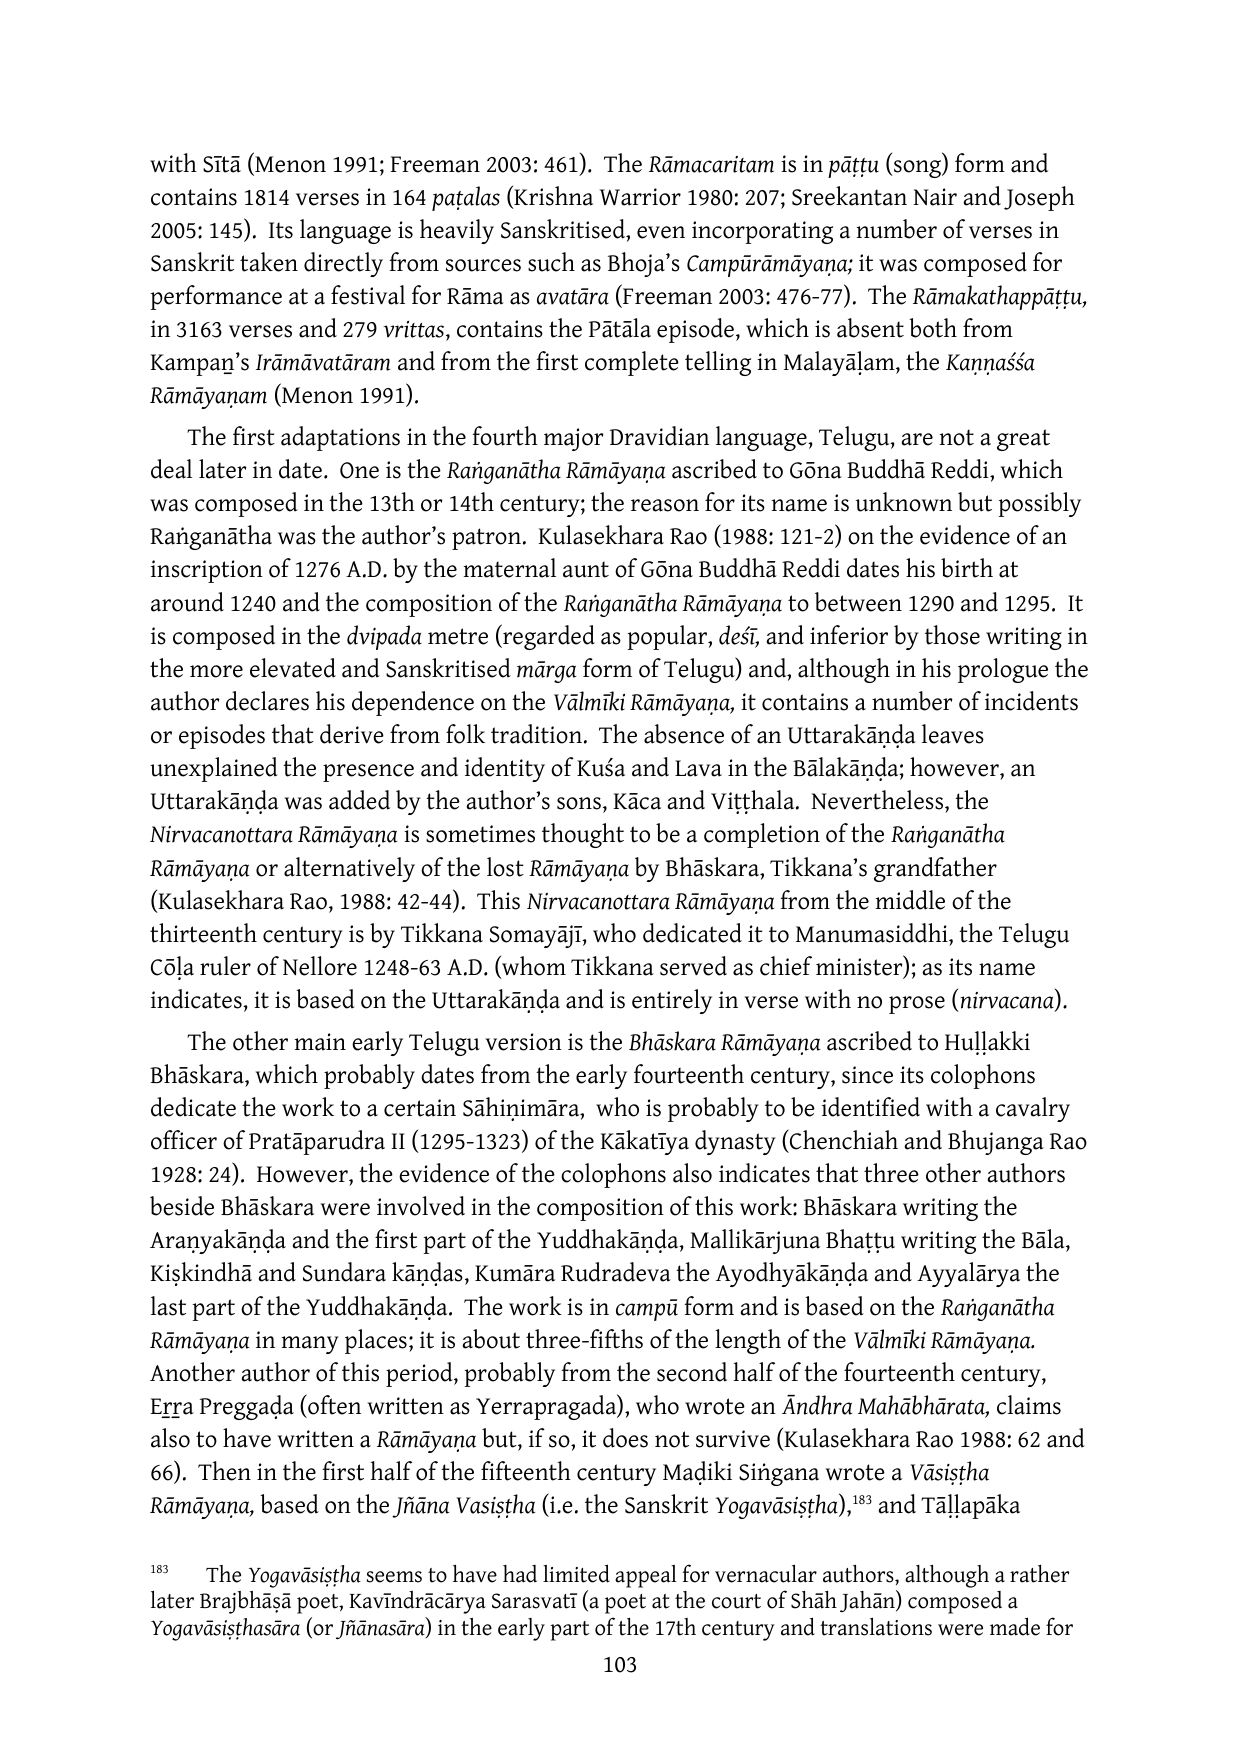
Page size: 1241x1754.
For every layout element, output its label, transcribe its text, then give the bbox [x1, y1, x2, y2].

text The first adaptations in the fourth major Dravidian language, Telugu, are not a great deal later in date. One is the Raṅganātha Rāmāyaṇa ascribed to Gōna Buddhā Reddi, which was composed in the 13th or 14th century; the reason for its name is unknown but possibly Raṅganātha was the author’s patron. Kulasekhara Rao (1988: 121-2) on the evidence of an inscription of 1276 A.D. by the maternal aunt of Gōna Buddhā Reddi dates his birth at around 1240 and the composition of the Raṅganātha Rāmāyaṇa to between 1290 and 1295. It is composed in the dvipada metre (regarded as popular, deśī, and inferior by those writing in the more elevated and Sanskritised mārga form of Telugu) and, although in his prologue the author declares his dependence on the Vālmīki Rāmāyaṇa, it contains a number of incidents or episodes that derive from folk tradition. The absence of an Uttarakāṇḍa leaves unexplained the presence and identity of Kuśa and Lava in the Bālakāṇḍa; however, an Uttarakāṇḍa was added by the author’s sons, Kāca and Viṭṭhala. Nevertheless, the Nirvacanottara Rāmāyaṇa is sometimes thought to be a completion of the Raṅganātha Rāmāyaṇa or alternatively of the lost Rāmāyaṇa by Bhāskara, Tikkana’s grandfather (Kulasekhara Rao, 1988: 42-44). This Nirvacanottara Rāmāyaṇa from the middle of the thirteenth century is by Tikkana Somayājī, who dedicated it to Manumasiddhi, the Telugu Cōḷa ruler of Nellore 1248-63 A.D. (whom Tikkana served as chief minister); as its name indicates, it is based on the Uttarakāṇḍa and is entirely in verse with no prose (nirvacana). [150, 423, 1090, 1015]
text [150, 1028, 1090, 1521]
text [150, 150, 1090, 411]
